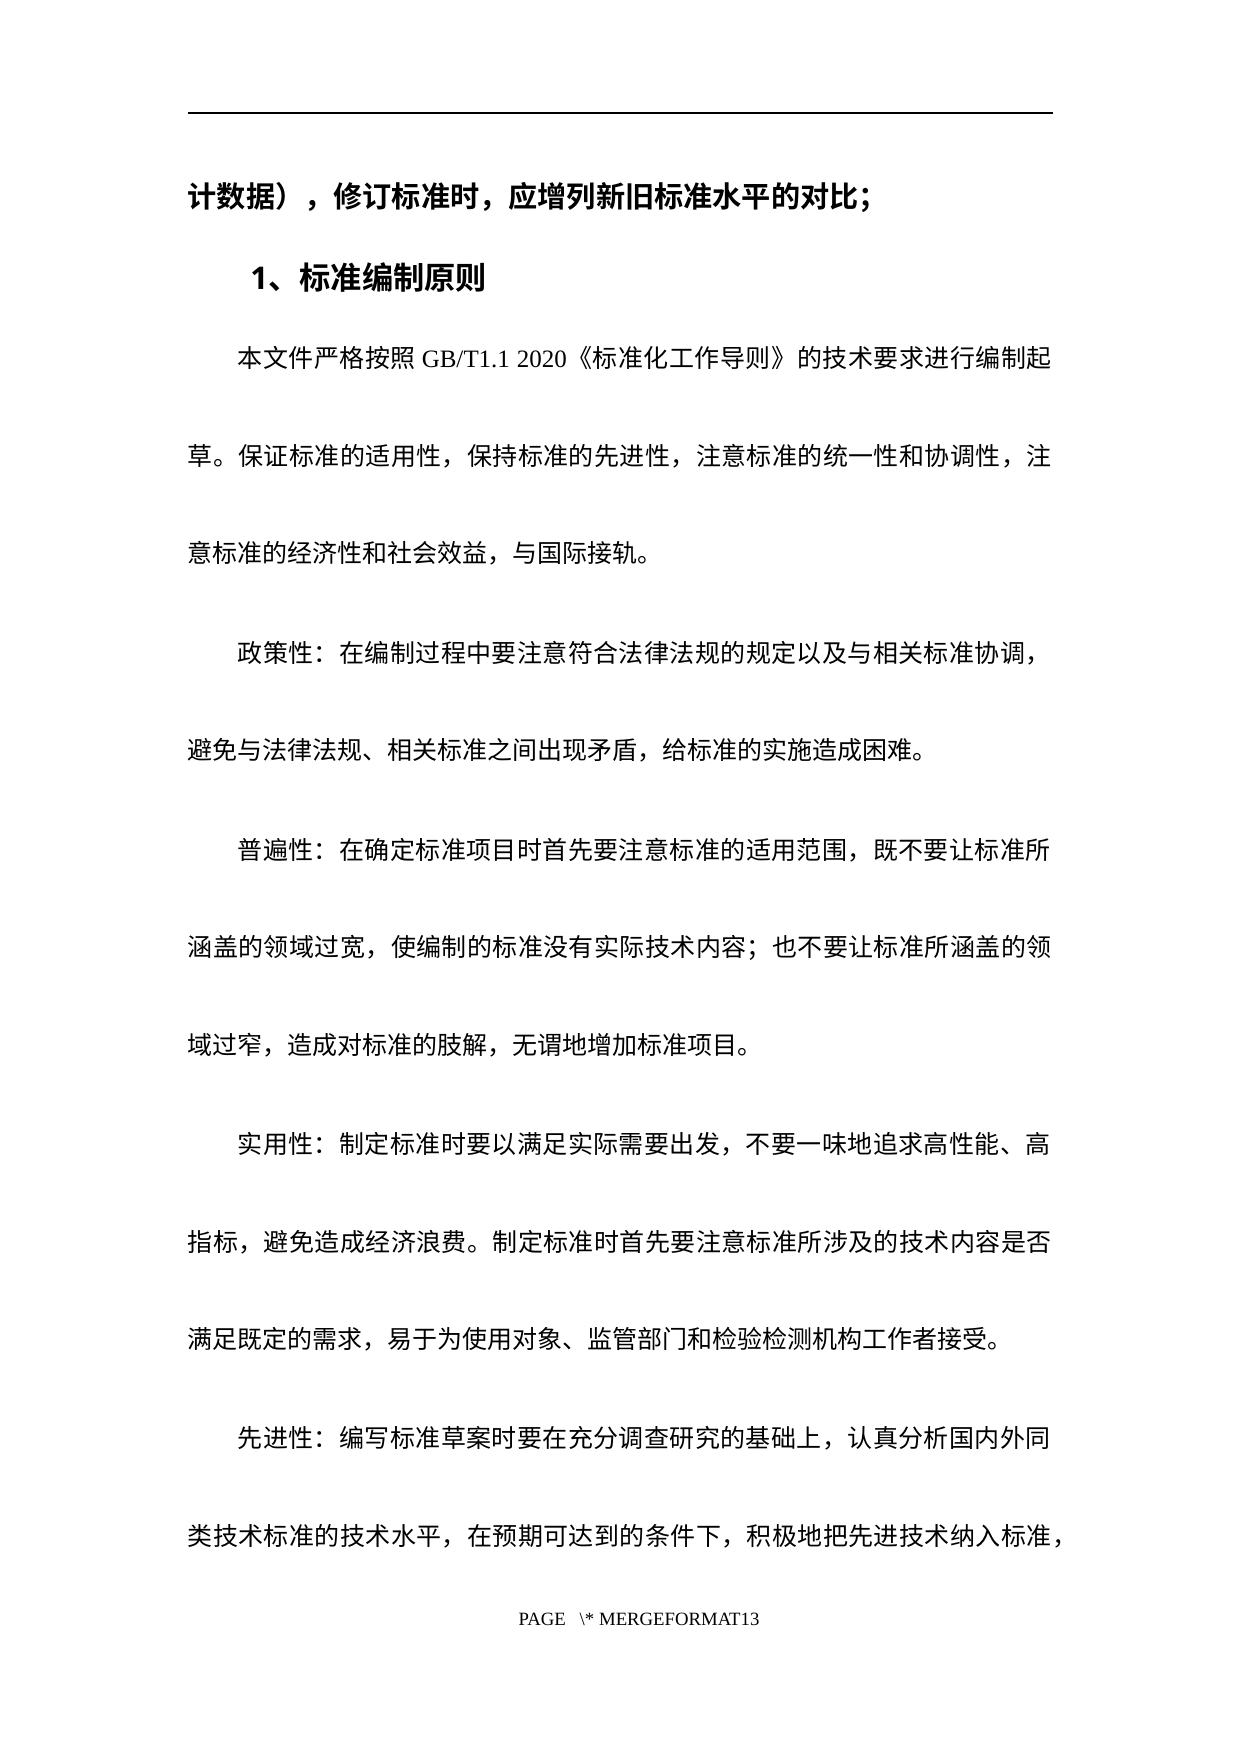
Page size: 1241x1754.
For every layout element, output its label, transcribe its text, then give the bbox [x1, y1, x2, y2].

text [187, 1404, 1053, 1567]
text 1、标准编制原则 [187, 243, 1053, 308]
text 普遍性：在确定标准项目时首先要注意标准的适用范围，既不要让标准所涵盖的领域过宽，使编制的标准没有实际技术内容；也不要让标准所涵盖的领域过窄，造成对标准的肢解，无谓地增加标准项目。 [187, 816, 1053, 1076]
text 实用性：制定标准时要以满足实际需要出发，不要一味地追求高性能、高指标，避免造成经济浪费。制定标准时首先要注意标准所涉及的技术内容是否满足既定的需求，易于为使用对象、监管部门和检验检测机构工作者接受。 [187, 1110, 1053, 1370]
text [187, 162, 1053, 227]
text 本文件严格按照GB/T1.1 2020《标准化工作导则》的技术要求进行编制起草。保证标准的适用性，保持标准的先进性，注意标准的统一性和协调性，注意标准的经济性和社会效益，与国际接轨。 [187, 324, 1053, 584]
text 政策性：在编制过程中要注意符合法律法规的规定以及与相关标准协调，避免与法律法规、相关标准之间出现矛盾，给标准的实施造成困难。 [187, 619, 1053, 781]
